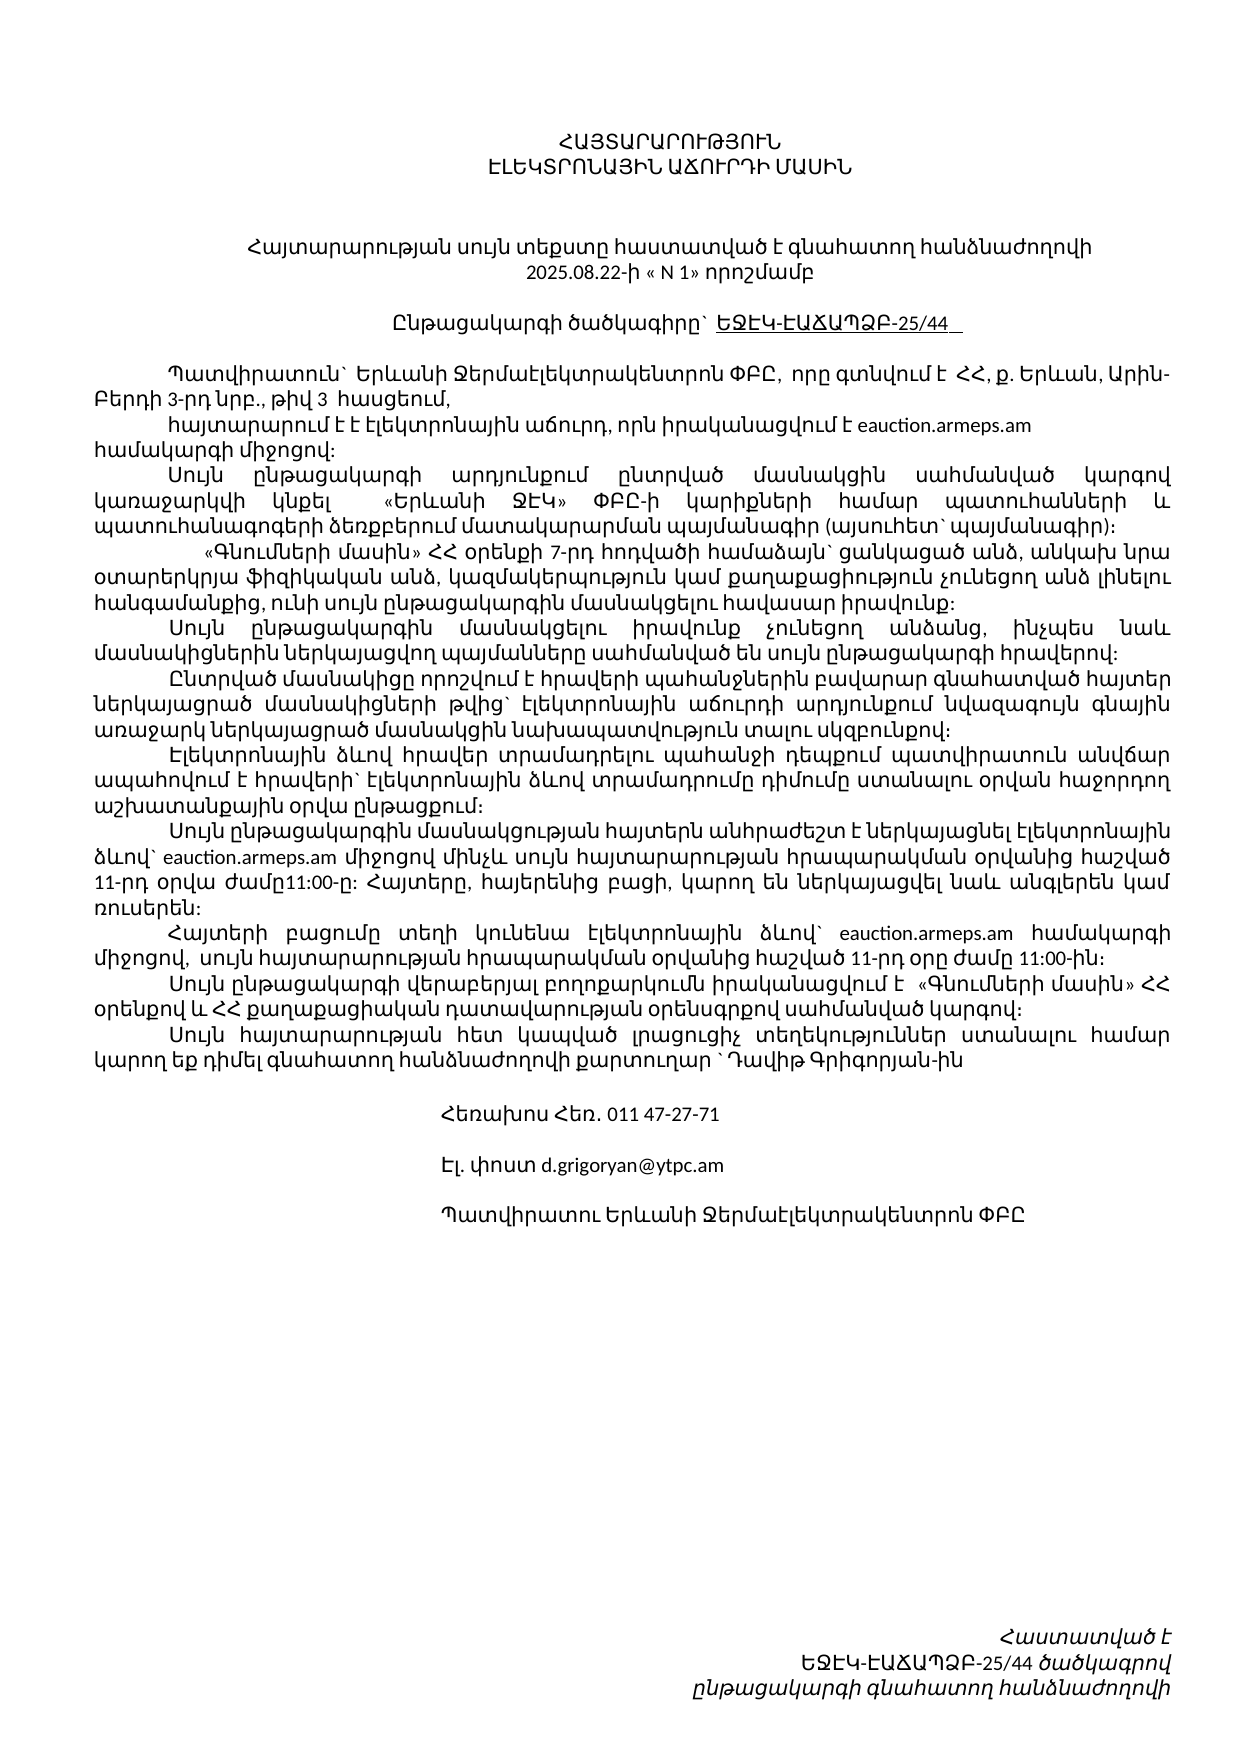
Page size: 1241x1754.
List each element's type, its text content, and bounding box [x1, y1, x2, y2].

text ՀԱՅՏԱՐԱՐՈՒԹՅՈՒՆ [94, 129, 1171, 154]
text Պատվիրատուն` Երևանի Ջերմաէլեկտրակենտրոն ՓԲԸ, որը գտնվում է ՀՀ, ք. Երևան, Արին-Բերդի 3-րդ նրբ., թիվ 3 հասցեում, [94, 361, 1171, 412]
text Էլեկտրոնային ձևով հրավեր տրամադրելու պահանջի դեպքում պատվիրատուն անվճար ապահովում է հրավերի` էլեկտրոնային ձևով տրամադրումը դիմումը ստանալու օրվան հաջորդող աշխատանքային օրվա ընթացքում։ [94, 742, 1171, 818]
text Հաստատված է [94, 1624, 1171, 1650]
text Հեռախոս Հեռ․ 011 47-27-71 [94, 1101, 1171, 1126]
text 2025.08.22 -ի « N 1» որոշմամբ [94, 259, 1171, 285]
text Սույն հայտարարության հետ կապված լրացուցիչ տեղեկություններ ստանալու համար կարող եք դիմել գնահատող հանձնաժողովի քարտուղար ` Դավիթ Գրիգորյան-ին [94, 1022, 1171, 1073]
text Ընտրված մասնակիցը որոշվում է հրավերի պահանջներին բավարար գնահատված հայտեր ներկայացրած մասնակիցների թվից` էլեկտրոնային աճուրդի արդյունքում նվազագույն գնային առաջարկ ներկայացրած մասնակցին նախապատվություն տալու սկզբունքով։ [94, 666, 1171, 742]
text Էլ. փոստ d.grigoryan@ytpc.am [94, 1152, 1171, 1177]
text Սույն ընթացակարգին մասնակցելու իրավունք չունեցող անձանց, ինչպես նաև մասնակիցներին ներկայացվող պայմանները սահմանված են սույն ընթացակարգի հրավերով: [94, 615, 1171, 666]
text Սույն ընթացակարգի վերաբերյալ բողոքարկումն իրականացվում է «Գնումների մասին» ՀՀ օրենքով և ՀՀ քաղաքացիական դատավարության օրենսգրքով սահմանված կարգով։ [94, 971, 1171, 1022]
text Հայտերի բացումը տեղի կունենա էլեկտրոնային ձևով` eauction.armeps.am համակարգի միջոցով, սույն հայտարարության հրապարակման օրվանից հաշված 11-րդ օրը ժամը 11:00-ին։ [94, 920, 1171, 971]
text Պատվիրատու Երևանի Ջերմաէլեկտրակենտրոն ՓԲԸ [94, 1203, 1171, 1228]
text հայտարարում է է էլեկտրոնային աճուրդ, որն իրականացվում է eauction.armeps.am համակարգի միջոցով: [94, 412, 1171, 463]
text ԵՋԷԿ-ԷԱՃԱՊՁԲ-25/44 ծածկագրով [94, 1650, 1171, 1675]
text Ընթացակարգի ծածկագիրը` ԵՋԷԿ-ԷԱՃԱՊՁԲ-25/44 [94, 310, 1171, 336]
text «Գնումների մասին» ՀՀ օրենքի 7-րդ հոդվածի համաձայն` ցանկացած անձ, անկախ նրա օտարերկրյա ֆիզիկական անձ, կազմակերպություն կամ քաղաքացիություն չունեցող անձ լինելու հանգամանքից, ունի սույն ընթացակարգին մասնակցելու հավասար իրավունք: [94, 539, 1171, 615]
text Հայտարարության սույն տեքստը հաստատված է գնահատող հանձնաժողովի [94, 234, 1171, 259]
text Սույն ընթացակարգի արդյունքում ընտրված մասնակցին սահմանված կարգով կառաջարկվի կնքել «Երևանի ՋԷԿ» ՓԲԸ-ի կարիքների համար պատուհանների և պատուհանագոգերի ձեռքբերում մատակարարման պայմանագիր (այսուհետ` պայմանագիր)։ [94, 463, 1171, 539]
text Սույն ընթացակարգին մասնակցության հայտերն անհրաժեշտ է ներկայացնել էլեկտրոնային ձևով` eauction.armeps.am միջոցով մինչև սույն հայտարարության հրապարակման օրվանից հաշված 11-րդ օրվա ժամը11:00-ը: Հայտերը, հայերենից բացի, կարող են ներկայացվել նաև անգլերեն կամ ռուսերեն: [94, 818, 1171, 920]
text ընթացակարգի գնահատող հանձնաժողովի [94, 1675, 1171, 1701]
text ԷԼԵԿՏՐՈՆԱՅԻՆ ԱՃՈՒՐԴԻ ՄԱՍԻՆ [94, 154, 1171, 180]
